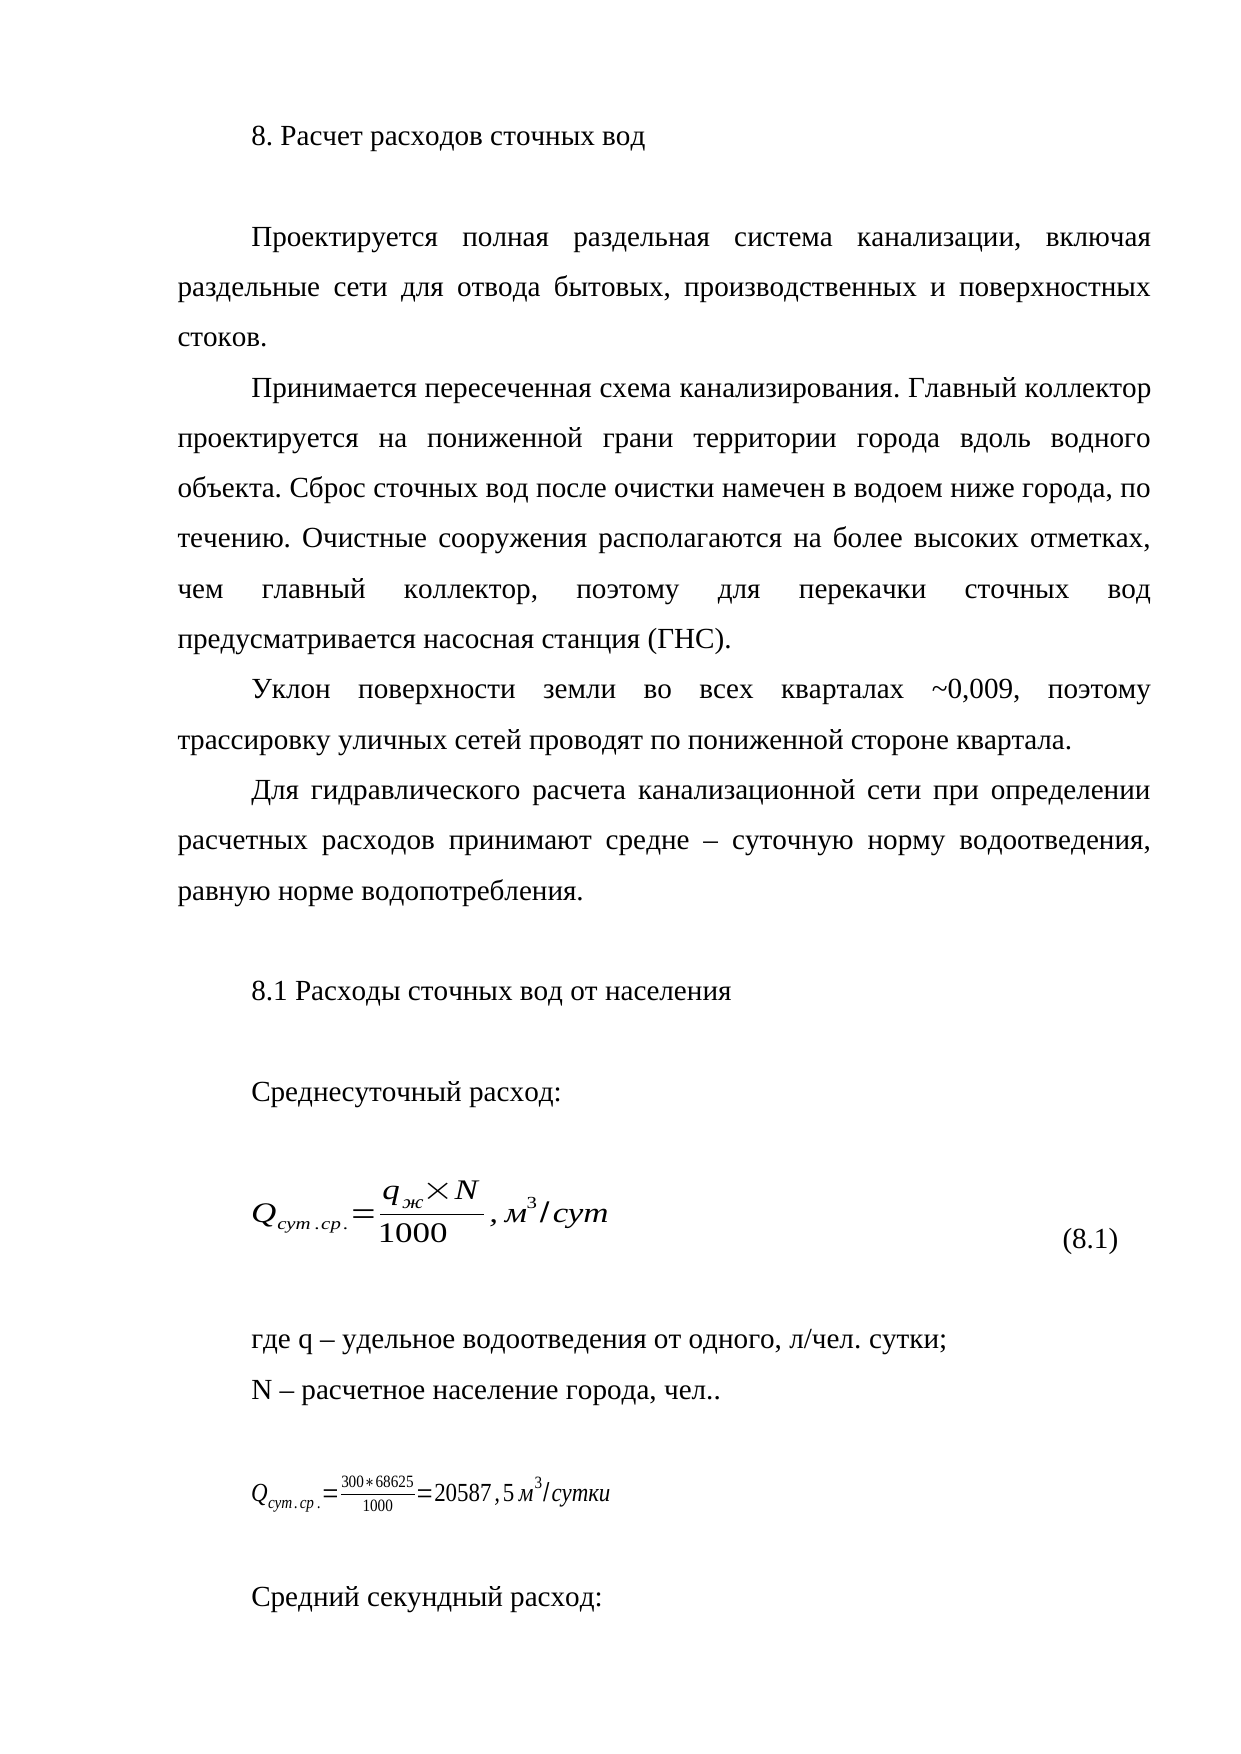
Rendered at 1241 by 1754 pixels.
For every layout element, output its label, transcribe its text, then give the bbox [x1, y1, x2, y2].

text 8. Расчет расходов сточных вод [177, 118, 1152, 152]
text где q – удельное водоотведения от одного, л/чел. сутки; [177, 1321, 1152, 1355]
text Среднесуточный расход: [177, 1074, 1152, 1108]
text (8.1) [177, 1175, 1152, 1254]
text Проектируется полная раздельная система канализации, включая раздельные сети для отвода бытовых, производственных и поверхностных стоков. [177, 219, 1152, 353]
text Уклон поверхности земли во всех кварталах ~0,009, поэтому трассировку уличных сетей проводят по пониженной стороне квартала. [177, 672, 1152, 755]
text Принимается пересеченная схема канализирования. Главный коллектор проектируется на пониженной грани территории города вдоль водного объекта. Сброс сточных вод после очистки намечен в водоем ниже города, по течению. Очистные сооружения располагаются на более высоких отметках, чем главный коллектор, поэтому для перекачки сточных вод предусматривается насосная станция (ГНС). [177, 370, 1152, 655]
text Средний секундный расход: [177, 1579, 1152, 1613]
text N – расчетное население города, чел.. [177, 1372, 1152, 1405]
text 8.1 Расходы сточных вод от населения [177, 973, 1152, 1007]
text Для гидравлического расчета канализационной сети при определении расчетных расходов принимают средне – суточную норму водоотведения, равную норме водопотребления. [177, 772, 1152, 906]
